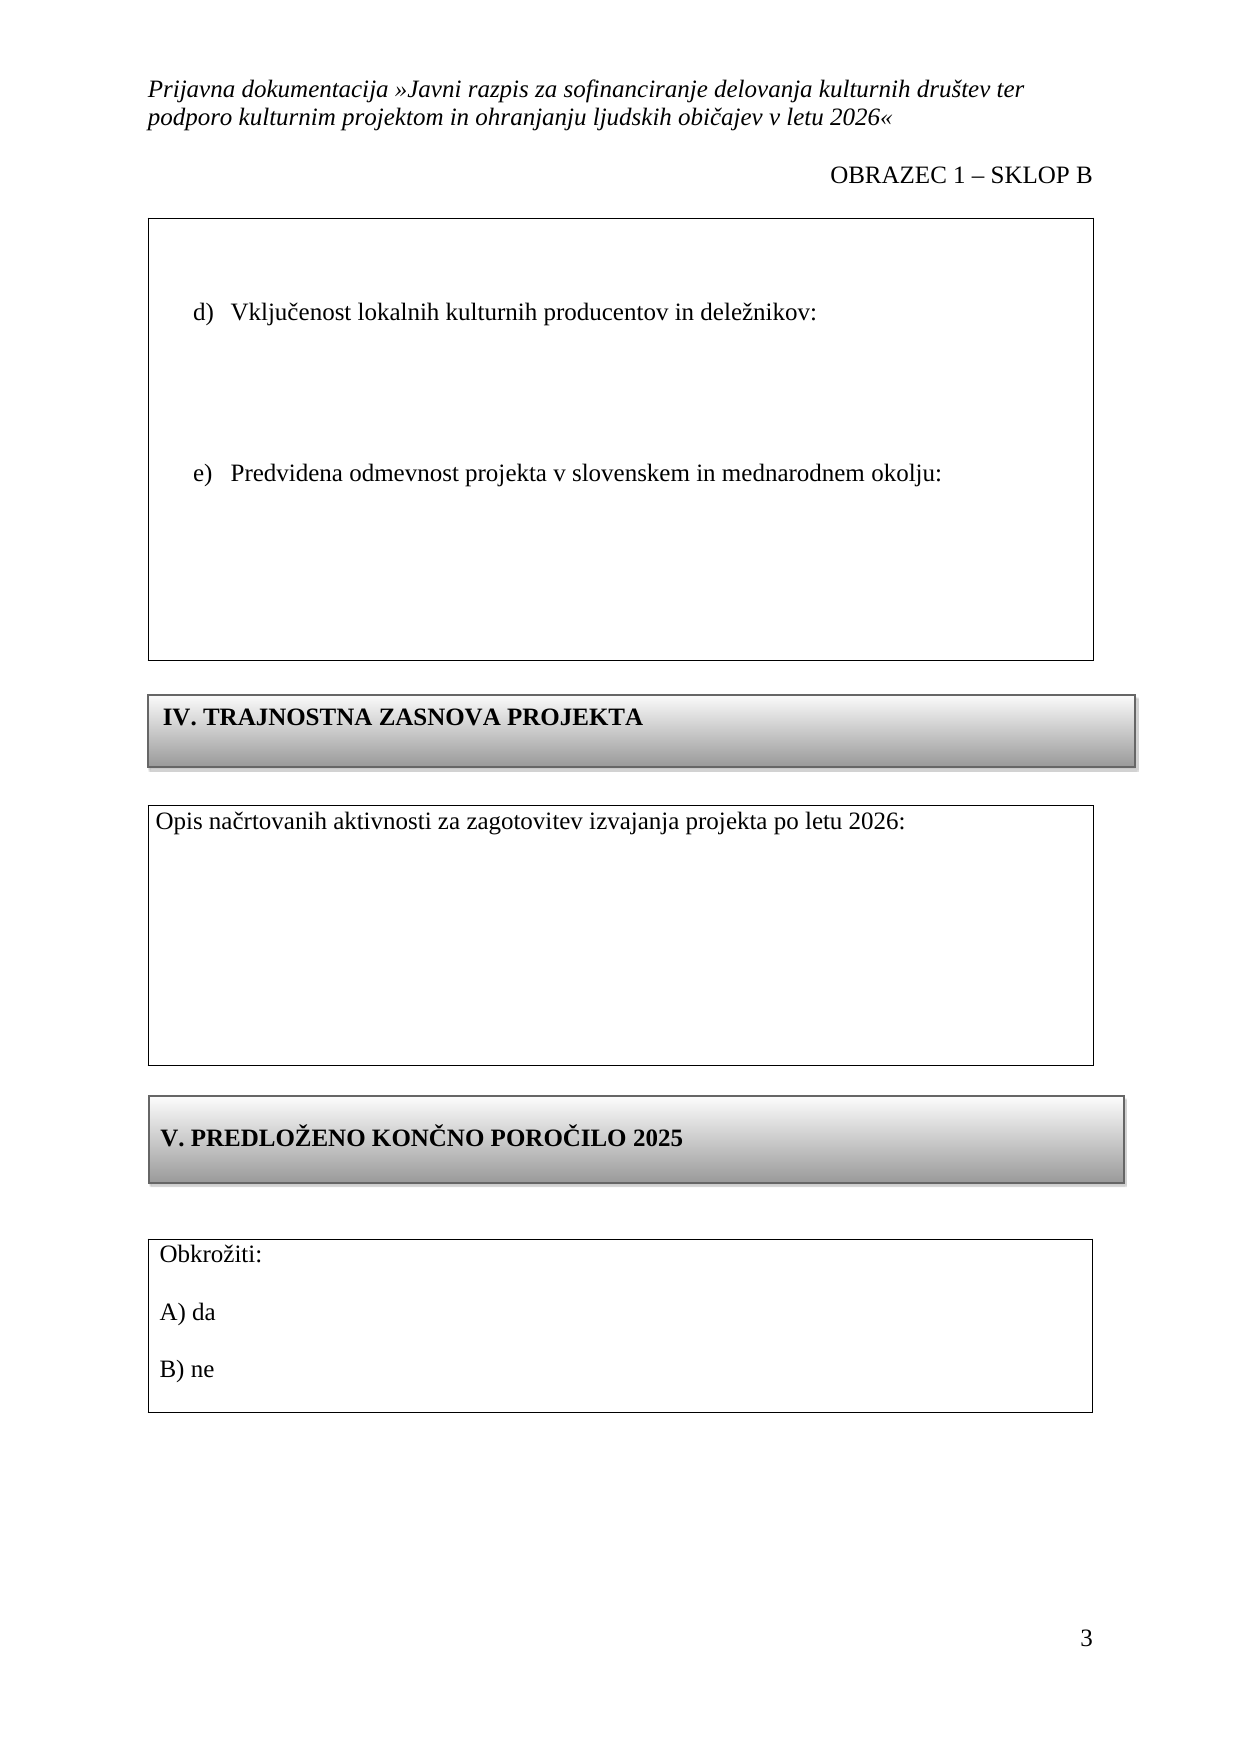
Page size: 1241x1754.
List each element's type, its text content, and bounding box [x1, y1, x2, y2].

table_header Opis načrtovanih aktivnosti za zagotovitev izvajanja projekta po letu 2026: [149, 806, 1093, 1065]
text V. PREDLOŽENO KONČNO POROČILO 2025 [148, 1123, 1093, 1152]
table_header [149, 219, 1093, 660]
table_header Obkrožiti: A) da B) ne [149, 1240, 1092, 1412]
